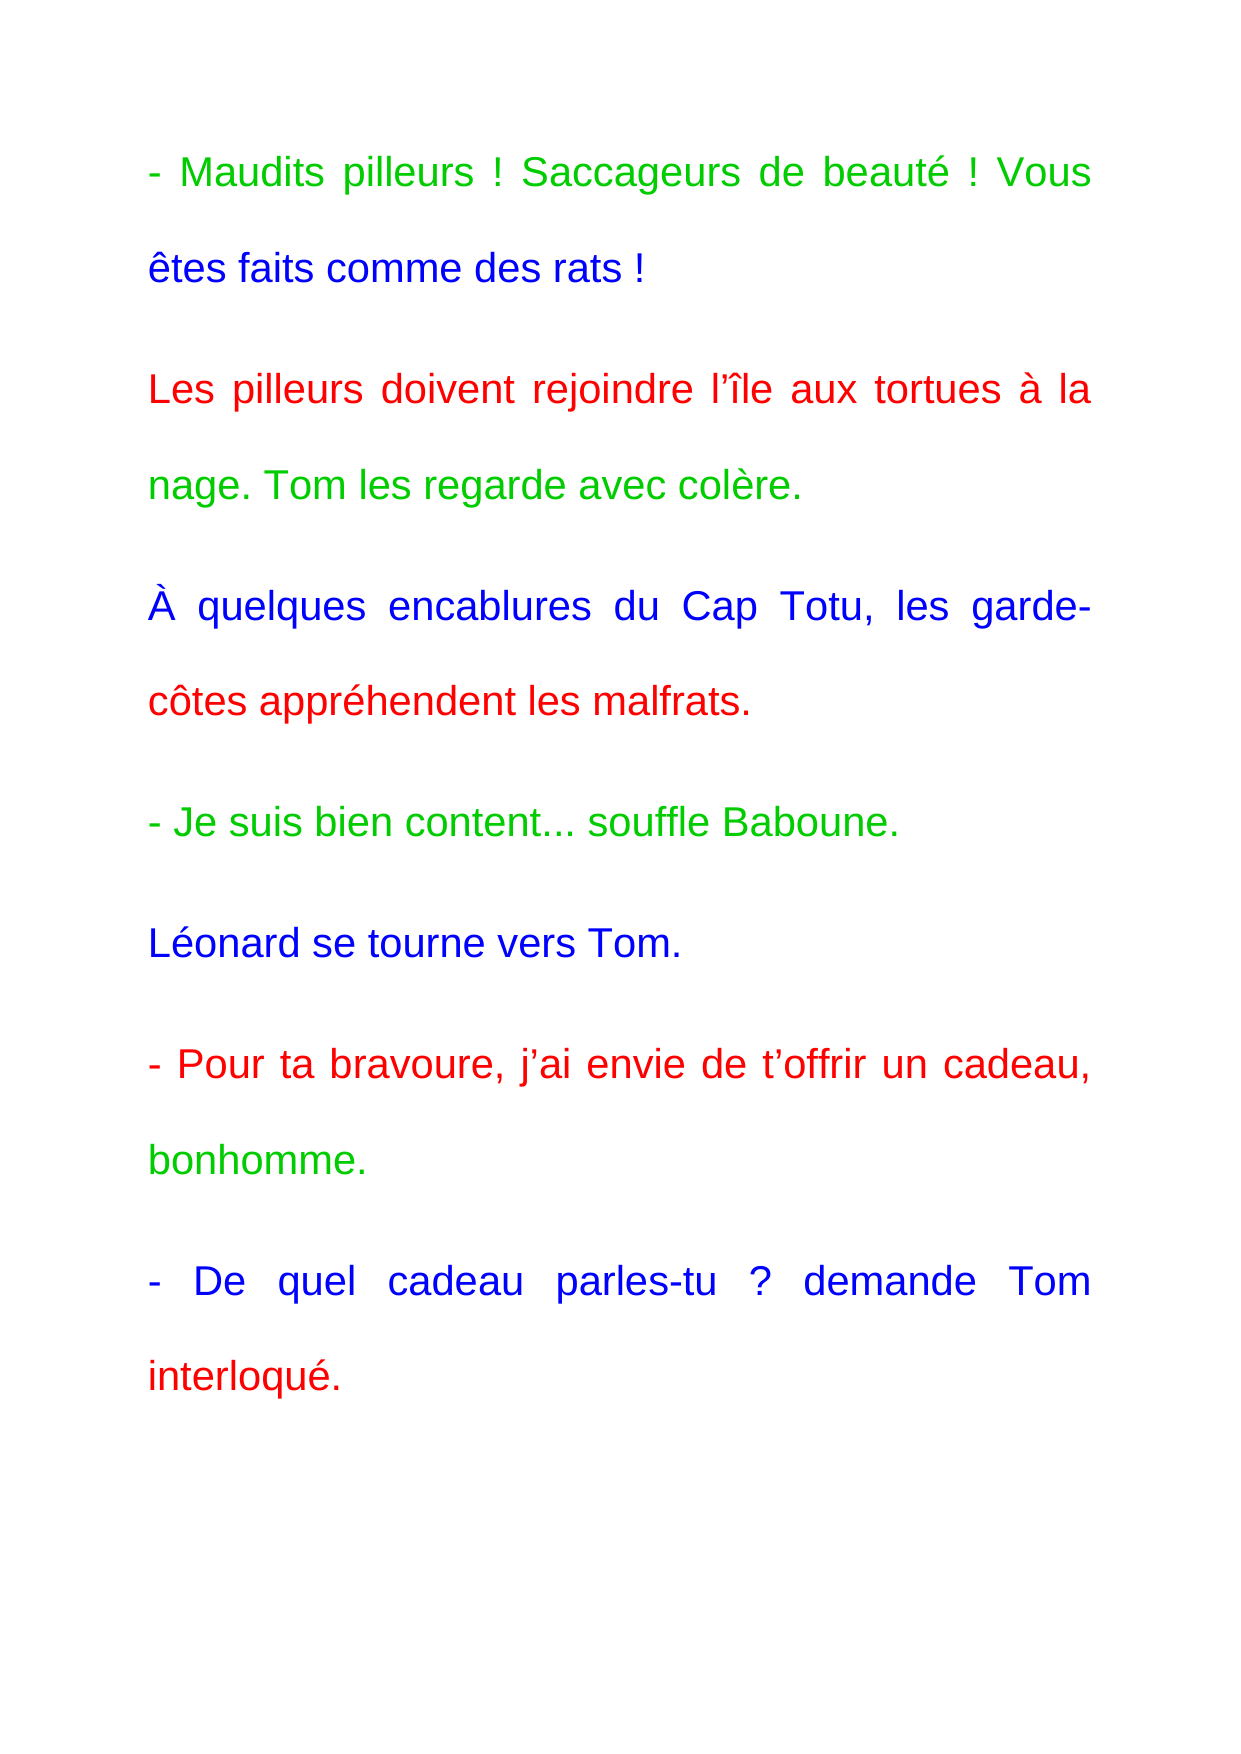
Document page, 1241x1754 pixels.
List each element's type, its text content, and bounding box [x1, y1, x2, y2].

text À quelques encablures du Cap Totu, les garde-côtes appréhendent les malfrats. [148, 581, 1093, 725]
text Les pilleurs doivent rejoindre l’île aux tortues à la nage. Tom les regarde avec colère. [148, 364, 1093, 508]
text - De quel cadeau parles-tu ? demande Tom interloqué. [148, 1256, 1093, 1400]
text - Maudits pilleurs ! Saccageurs de beauté ! Vous êtes faits comme des rats ! [148, 148, 1093, 291]
text - Pour ta bravoure, j’ai envie de t’offrir un cadeau, bonhomme. [148, 1039, 1093, 1183]
text - Je suis bien content... souffle Baboune. [148, 798, 1093, 846]
text Léonard se tourne vers Tom. [148, 918, 1093, 966]
